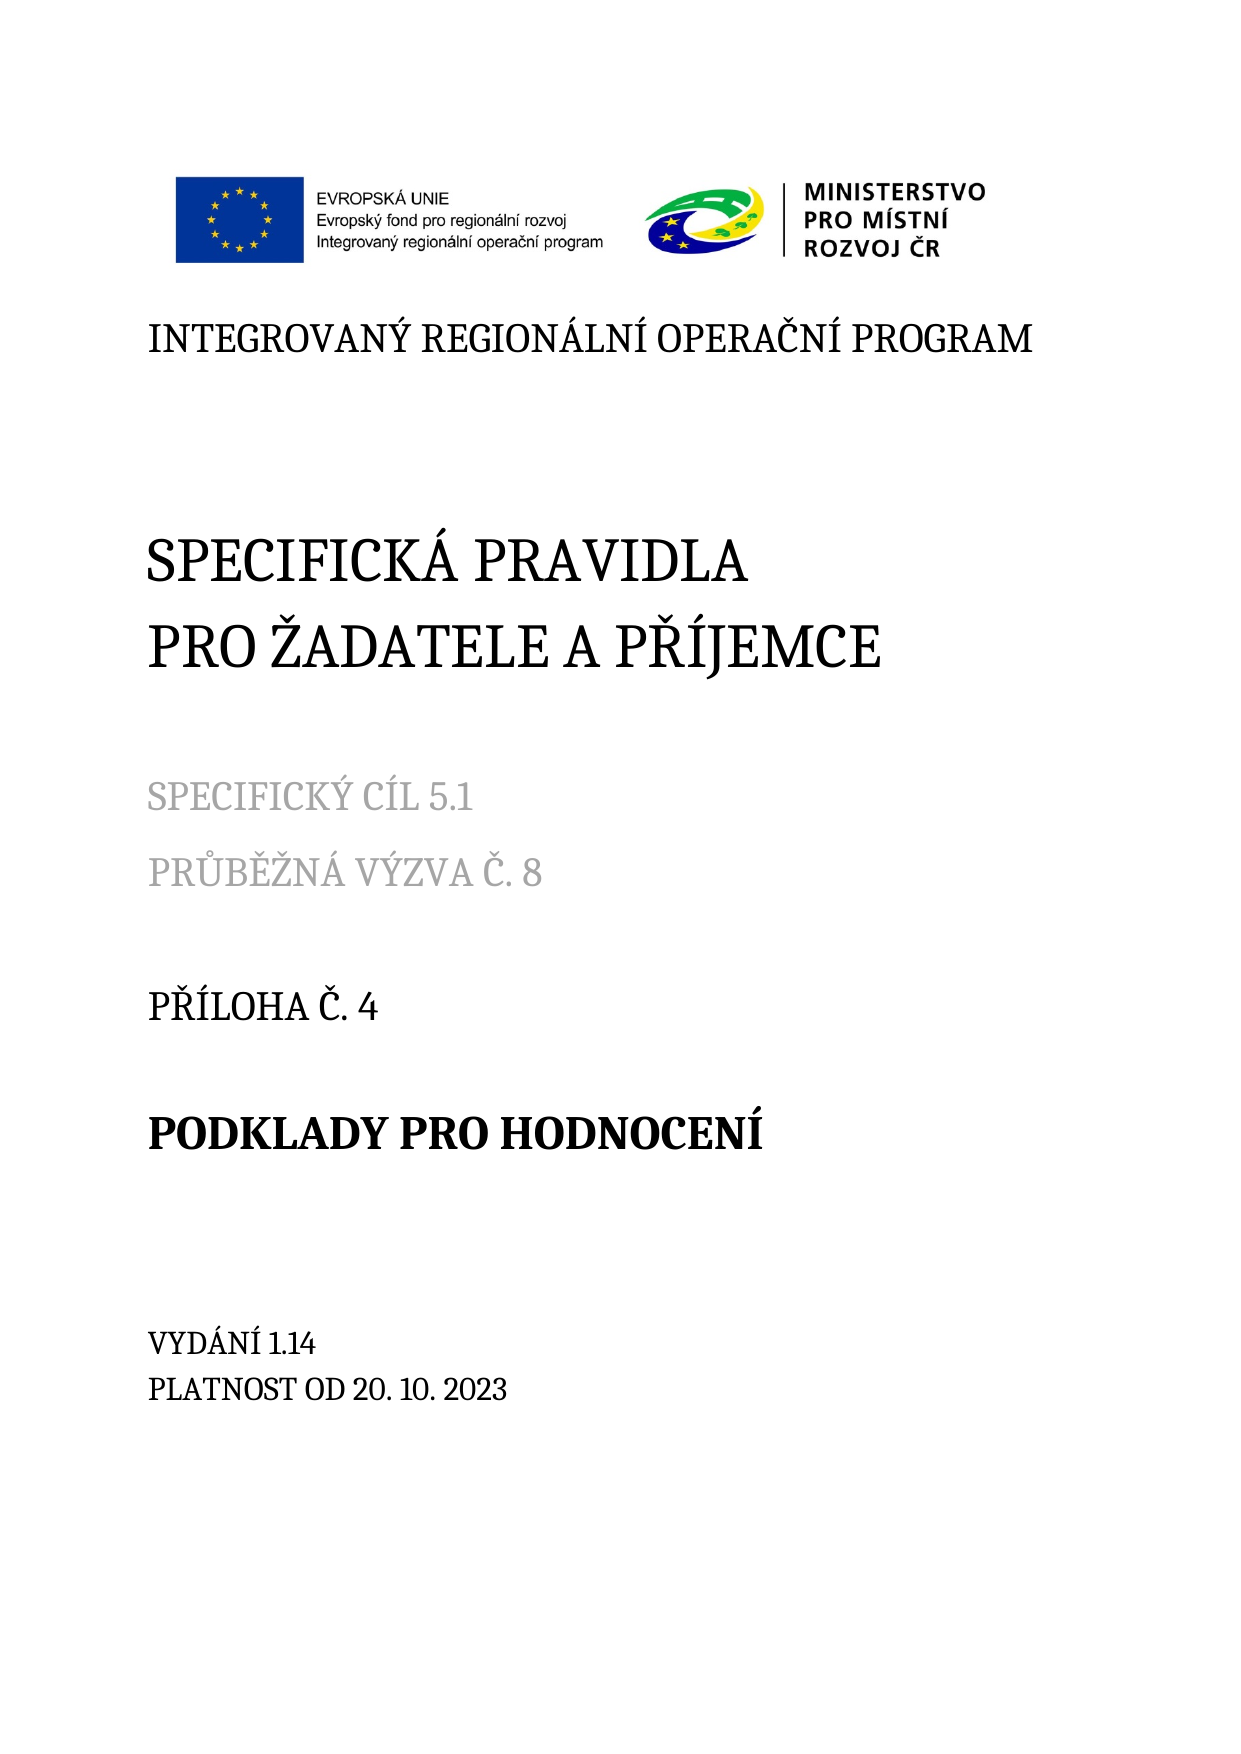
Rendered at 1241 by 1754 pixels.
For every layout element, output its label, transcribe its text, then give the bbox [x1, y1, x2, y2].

text průběžná výzva č. 8 [148, 849, 1093, 897]
text Podklady pro hodnocení [148, 1106, 1093, 1161]
text pLATNOST OD 20. 10. 2023 [148, 1370, 1093, 1408]
picture [147, 147, 1013, 291]
text SPECIFICKÝ CÍL 5.1 [148, 773, 1093, 821]
text PRO ŽADATELE A PŘÍJEMCE [148, 611, 1093, 683]
text INTEGROVANÝ REGIONÁLNÍ OPERAČNÍ PROGRAM [148, 315, 1093, 363]
text SPECIFICKÁ PRAVIDLA [148, 525, 1093, 597]
text VYDÁNÍ 1.14 [148, 1324, 1093, 1362]
text PŘÍLOHA Č. 4 [148, 983, 1093, 1031]
